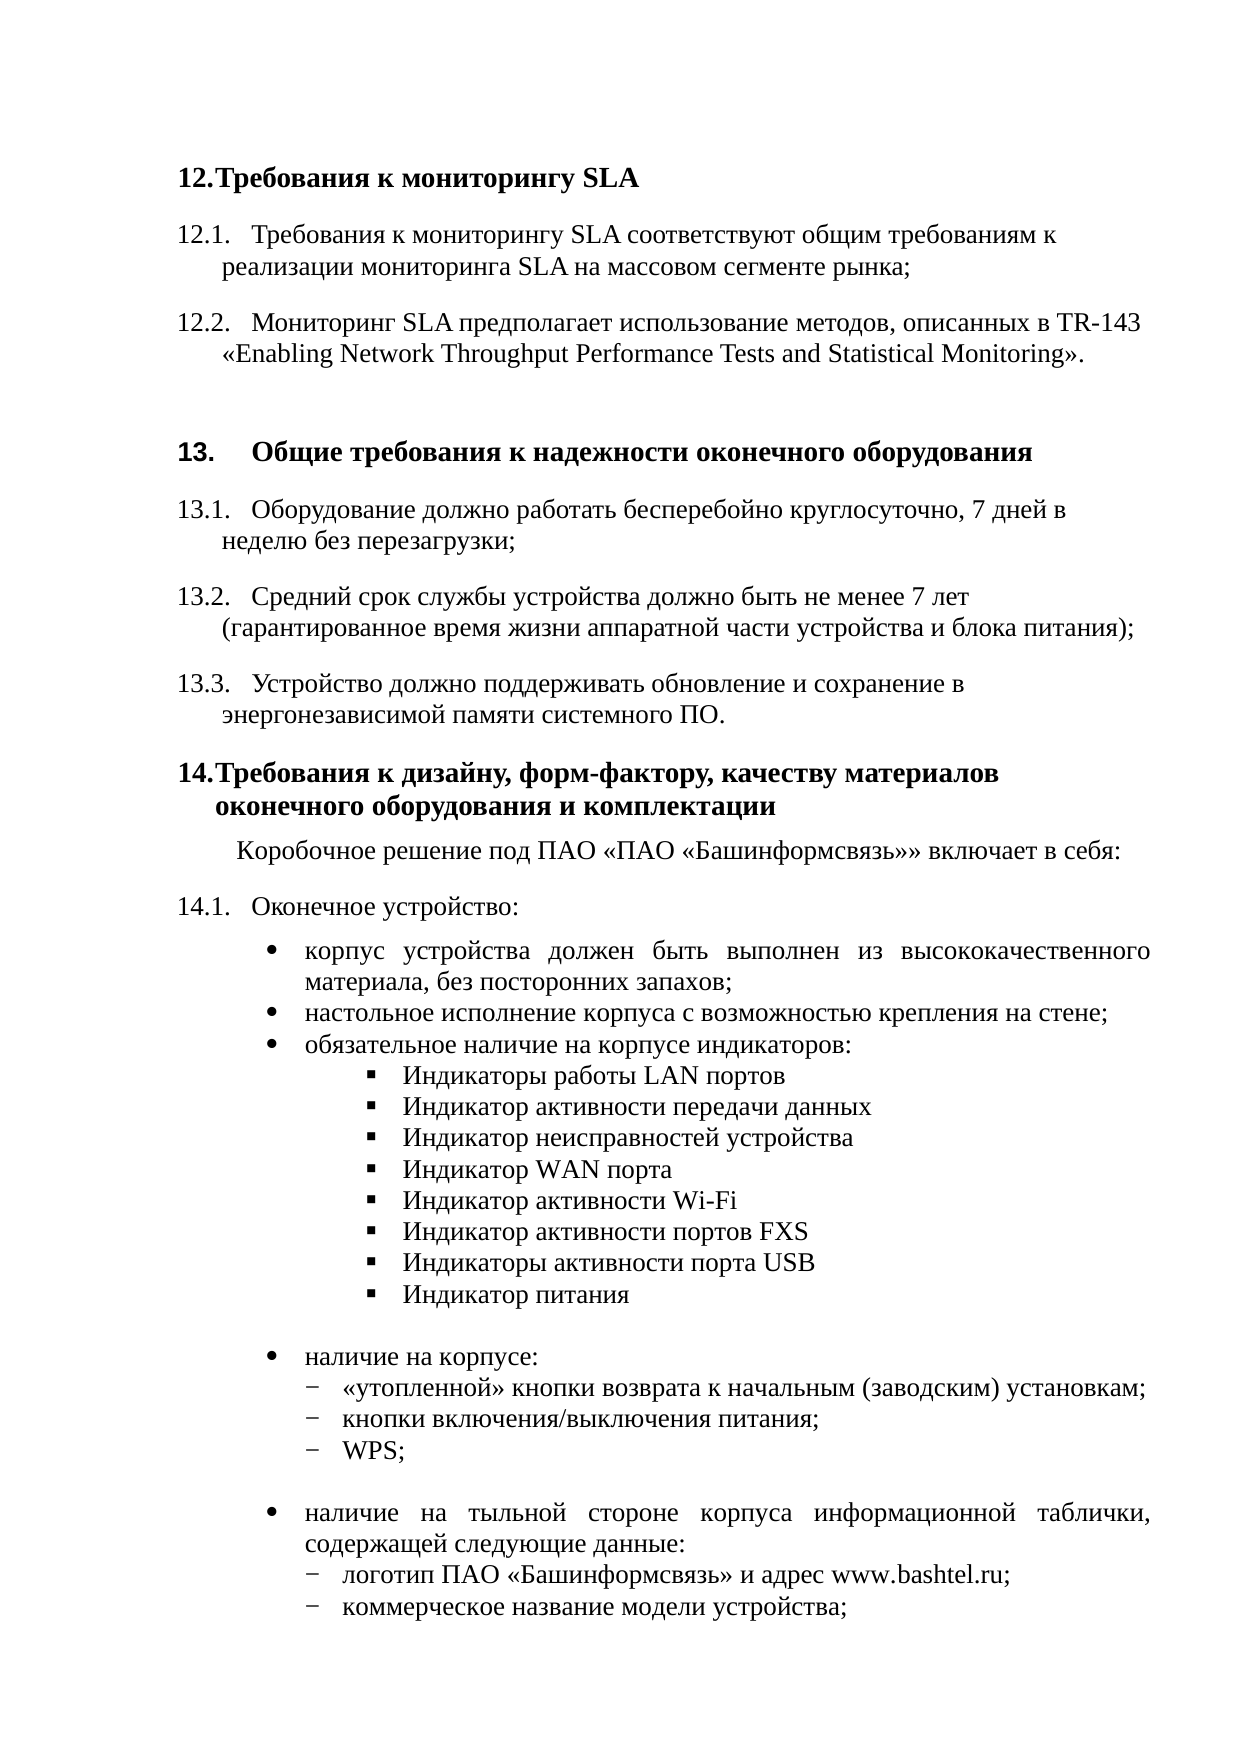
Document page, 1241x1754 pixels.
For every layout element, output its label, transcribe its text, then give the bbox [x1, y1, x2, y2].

list Индикатор активности портов FXS [365, 1215, 1152, 1247]
list WPS; [304, 1434, 1152, 1465]
list Индикатор WAN порта [365, 1153, 1152, 1184]
list обязательное наличие на корпусе индикаторов: [267, 1028, 1152, 1059]
text Коробочное решение под ПАО «ПАО «Башинформсвязь»» включает в себя: [177, 834, 1152, 866]
list кнопки включения/выключения питания; [304, 1403, 1152, 1434]
list Средний срок службы устройства должно быть не менее 7 лет (гарантированное время жизни аппаратной части устройства и блока питания); [177, 580, 1152, 642]
list Индикаторы активности порта USB [365, 1247, 1152, 1278]
list Мониторинг SLA предполагает использование методов, описанных в TR-143 «Enabling Network Throughput Performance Tests and Statistical Monitoring». [177, 306, 1152, 368]
list Индикаторы работы LAN портов [365, 1059, 1152, 1090]
list наличие на тыльной стороне корпуса информационной таблички, содержащей следующие данные: [267, 1496, 1152, 1558]
list корпус устройства должен быть выполнен из высококачественного материала, без посторонних запахов; [267, 934, 1152, 997]
list Оборудование должно работать бесперебойно круглосуточно, 7 дней в неделю без перезагрузки; [177, 493, 1152, 555]
list наличие на корпусе: [267, 1340, 1152, 1371]
list логотип ПАО «Башинформсвязь» и адрес www.bashtel.ru; [304, 1558, 1152, 1589]
list Индикатор неисправностей устройства [365, 1122, 1152, 1153]
list Требования к дизайну, форм-фактору, качеству материалов оконечного оборудования и комплектации [177, 755, 1152, 822]
list Оконечное устройство: [177, 891, 1152, 922]
list Требования к мониторингу SLA соответствуют общим требованиям к реализации мониторинга SLA на массовом сегменте рынка; [177, 218, 1152, 281]
list «утопленной» кнопки возврата к начальным (заводским) установкам; [304, 1371, 1152, 1403]
list Требования к мониторингу SLA [177, 160, 1152, 193]
list настольное исполнение корпуса с возможностью крепления на стене; [267, 997, 1152, 1028]
list Индикатор активности передачи данных [365, 1090, 1152, 1122]
list Индикатор активности Wi-Fi [365, 1184, 1152, 1215]
list коммерческое название модели устройства; [304, 1589, 1152, 1621]
list Устройство должно поддерживать обновление и сохранение в энергонезависимой памяти системного ПО. [177, 667, 1152, 730]
list Индикатор питания [365, 1278, 1152, 1309]
list Общие требования к надежности оконечного оборудования [177, 434, 1152, 468]
